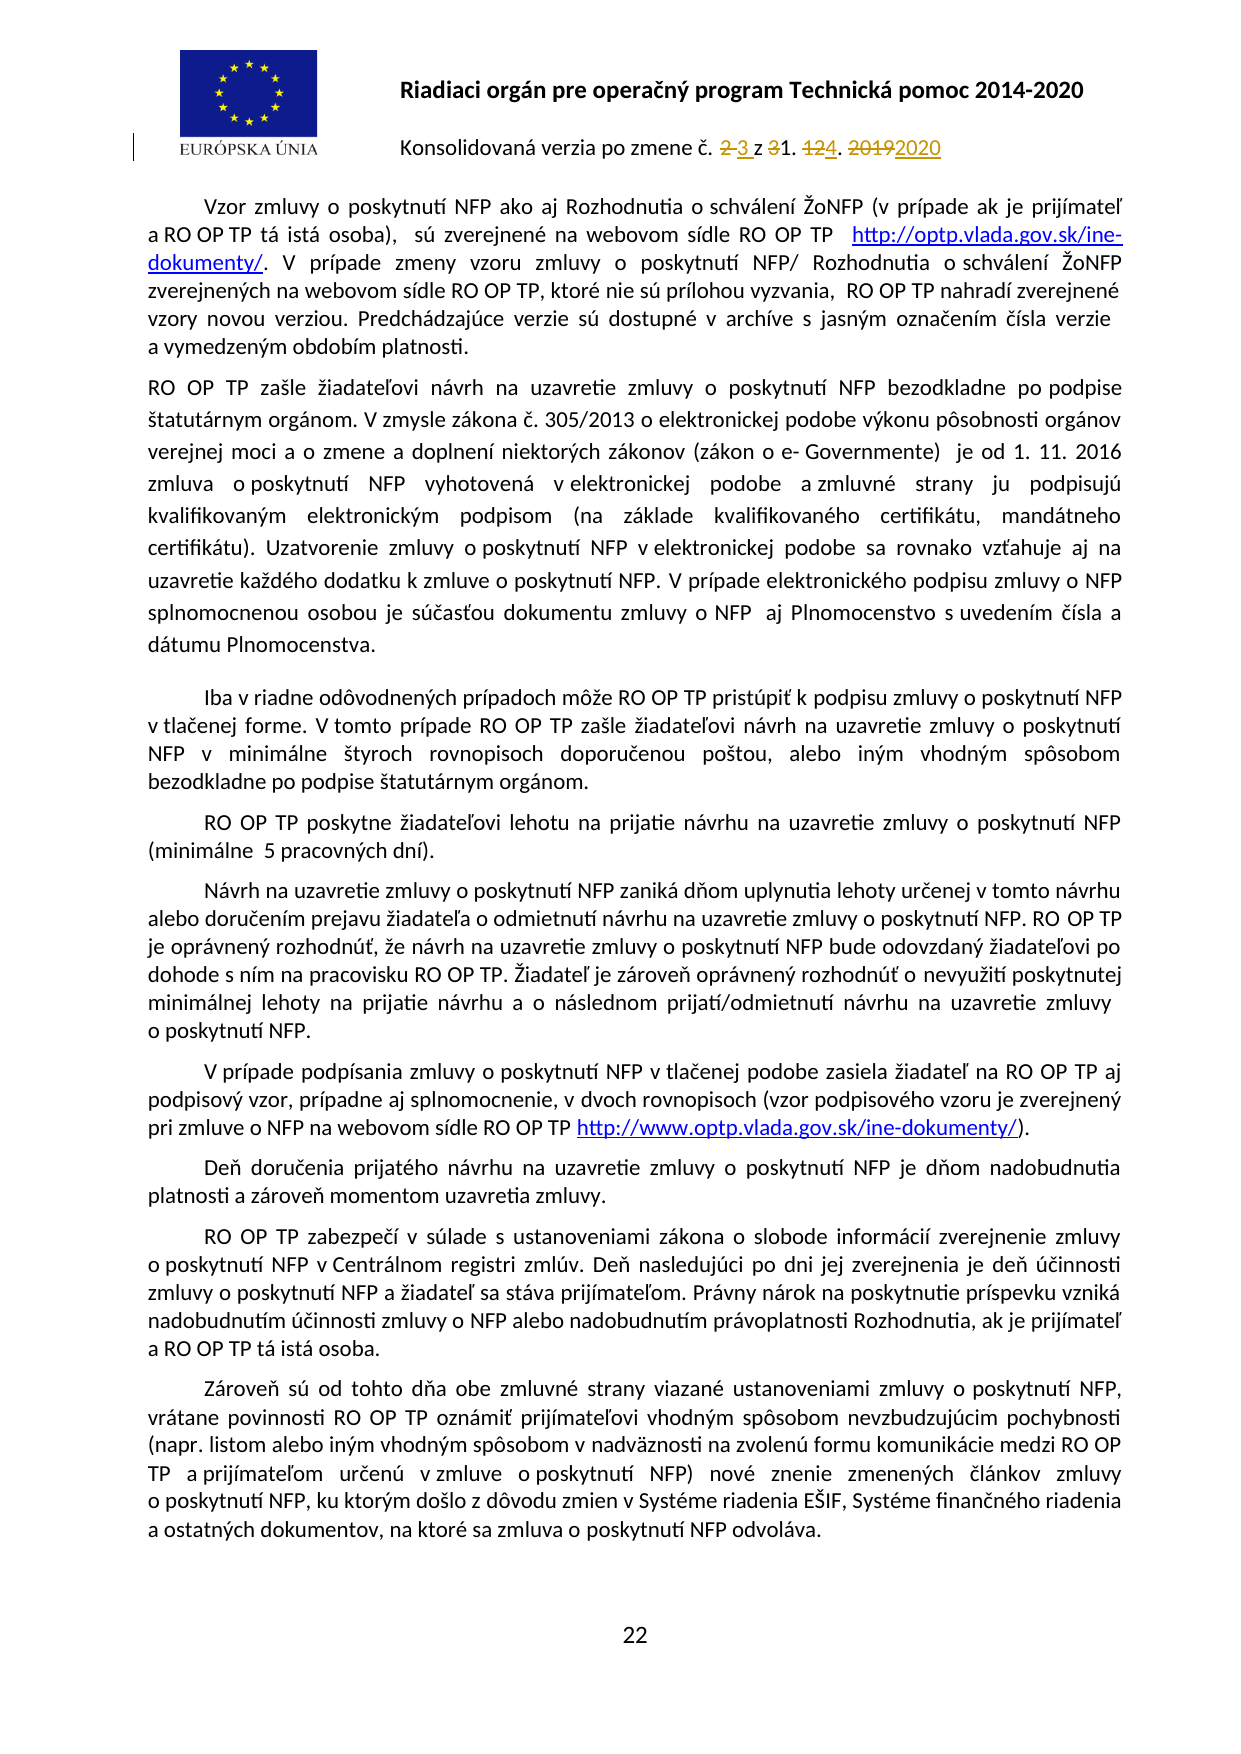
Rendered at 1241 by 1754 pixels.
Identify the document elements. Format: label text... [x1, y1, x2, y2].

text Zároveň sú od tohto dňa obe zmluvné strany viazané ustanoveniami zmluvy o poskytnutí NFP, vrátane povinnosti RO OP TP oznámiť prijímateľovi vhodným spôsobom nevzbudzujúcim pochybnosti (napr. listom alebo iným vhodným spôsobom v nadväznosti na zvolenú formu komunikácie medzi RO OP TP a prijímateľom určenú v zmluve o poskytnutí NFP) nové znenie zmenených článkov zmluvy o poskytnutí NFP, ku ktorým došlo z dôvodu zmien v Systéme riadenia EŠIF, Systéme finančného riadenia a ostatných dokumentov, na ktoré sa zmluva o poskytnutí NFP odvoláva. [148, 1374, 1122, 1543]
picture [179, 50, 318, 155]
text Návrh na uzavretie zmluvy o poskytnutí NFP zaniká dňom uplynutia lehoty určenej v tomto návrhu alebo doručením prejavu žiadateľa o odmietnutí návrhu na uzavretie zmluvy o poskytnutí NFP. RO OP TP je oprávnený rozhodnúť, že návrh na uzavretie zmluvy o poskytnutí NFP bude odovzdaný žiadateľovi po dohode s ním na pracovisku RO OP TP. Žiadateľ je zároveň oprávnený rozhodnúť o nevyužití poskytnutej minimálnej lehoty na prijatie návrhu a o následnom prijatí/odmietnutí návrhu na uzavretie zmluvy o poskytnutí NFP. [148, 876, 1122, 1044]
text Iba v riadne odôvodnených prípadoch môže RO OP TP pristúpiť k podpisu zmluvy o poskytnutí NFP v tlačenej forme. V tomto prípade RO OP TP zašle žiadateľovi návrh na uzavretie zmluvy o poskytnutí NFP v minimálne štyroch rovnopisoch doporučenou poštou, alebo iným vhodným spôsobom bezodkladne po podpise štatutárnym orgánom. [148, 683, 1122, 795]
text Vzor zmluvy o poskytnutí NFP ako aj Rozhodnutia o schválení ŽoNFP (v prípade ak je prijímateľ a RO OP TP tá istá osoba), sú zverejnené na webovom sídle RO OP TP http://optp.vlada.gov.sk/ine-dokumenty/. V prípade zmeny vzoru zmluvy o poskytnutí NFP/ Rozhodnutia o schválení ŽoNFP zverejnených na webovom sídle RO OP TP, ktoré nie sú prílohou vyzvania, RO OP TP nahradí zverejnené vzory novou verziou. Predchádzajúce verzie sú dostupné v archíve s jasným označením čísla verzie a vymedzeným obdobím platnosti. [148, 192, 1122, 360]
text V prípade podpísania zmluvy o poskytnutí NFP v tlačenej podobe zasiela žiadateľ na RO OP TP aj podpisový vzor, prípadne aj splnomocnenie, v dvoch rovnopisoch (vzor podpisového vzoru je zverejnený pri zmluve o NFP na webovom sídle RO OP TP http://www.optp.vlada.gov.sk/ine-dokumenty/). [148, 1057, 1122, 1141]
text RO OP TP poskytne žiadateľovi lehotu na prijatie návrhu na uzavretie zmluvy o poskytnutí NFP (minimálne 5 pracovných dní). [148, 808, 1122, 864]
text RO OP TP zašle žiadateľovi návrh na uzavretie zmluvy o poskytnutí NFP bezodkladne po podpise štatutárnym orgánom. V zmysle zákona č. 305/2013 o elektronickej podobe výkonu pôsobnosti orgánov verejnej moci a o zmene a doplnení niektorých zákonov (zákon o e- Governmente) je od 1. 11. 2016 zmluva o poskytnutí NFP vyhotovená v elektronickej podobe a zmluvné strany ju podpisujú kvalifikovaným elektronickým podpisom (na základe kvalifikovaného certifikátu, mandátneho certifikátu). Uzatvorenie zmluvy o poskytnutí NFP v elektronickej podobe sa rovnako vzťahuje aj na uzavretie každého dodatku k zmluve o poskytnutí NFP. V prípade elektronického podpisu zmluvy o NFP splnomocnenou osobou je súčasťou dokumentu zmluvy o NFP aj Plnomocenstvo s uvedením čísla a dátumu Plnomocenstva. [148, 373, 1122, 658]
text Deň doručenia prijatého návrhu na uzavretie zmluvy o poskytnutí NFP je dňom nadobudnutia platnosti a zároveň momentom uzavretia zmluvy. [148, 1153, 1122, 1209]
text RO OP TP zabezpečí v súlade s ustanoveniami zákona o slobode informácií zverejnenie zmluvy o poskytnutí NFP v Centrálnom registri zmlúv. Deň nasledujúci po dni jej zverejnenia je deň účinnosti zmluvy o poskytnutí NFP a žiadateľ sa stáva prijímateľom. Právny nárok na poskytnutie príspevku vzniká nadobudnutím účinnosti zmluvy o NFP alebo nadobudnutím právoplatnosti Rozhodnutia, ak je prijímateľ a RO OP TP tá istá osoba. [148, 1222, 1122, 1362]
